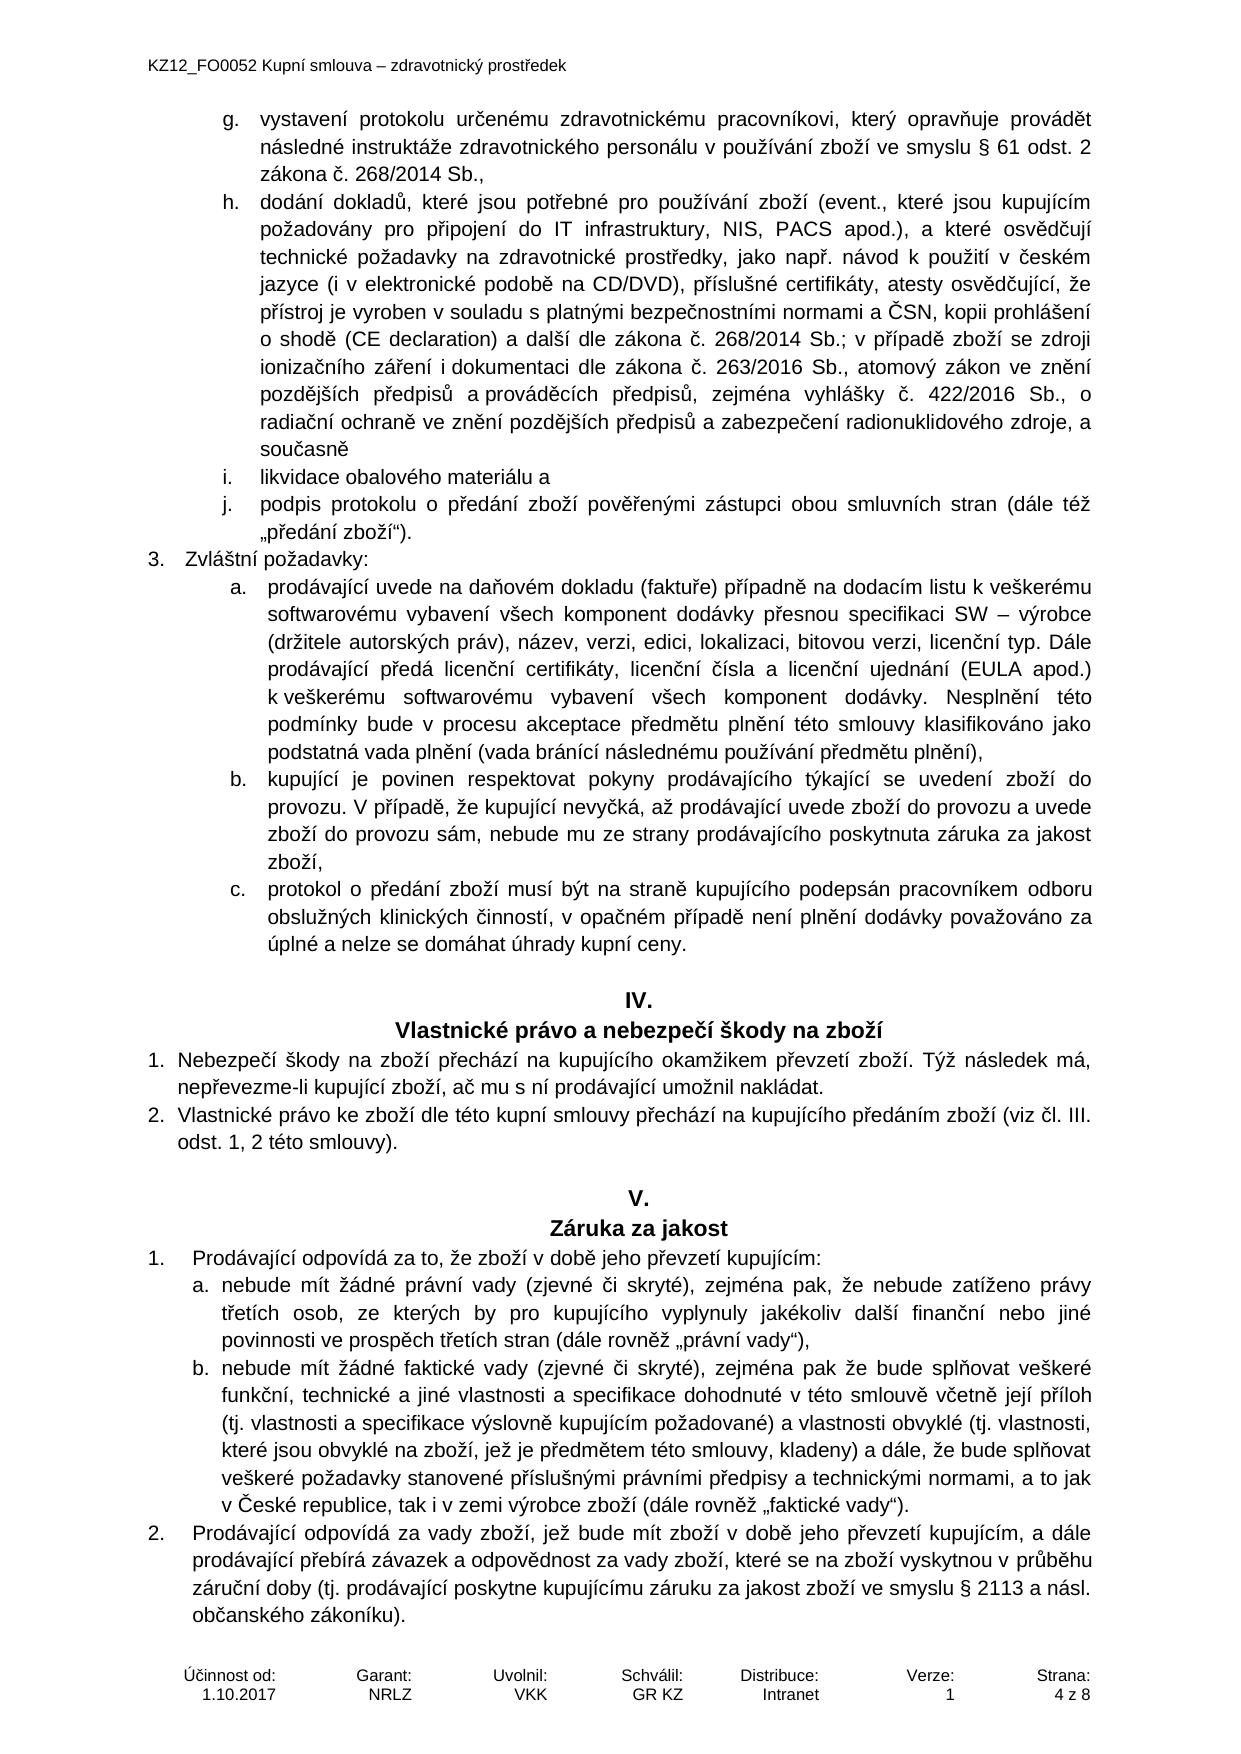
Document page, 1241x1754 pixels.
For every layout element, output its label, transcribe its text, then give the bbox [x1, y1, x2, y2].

list nebude mít žádné právní vady (zjevné či skryté), zejména pak, že nebude zatíženo právy třetích osob, ze kterých by pro kupujícího vyplynuly jakékoliv další finanční nebo jiné povinnosti ve prospěch třetích stran (dále rovněž „právní vady“), [192, 1273, 1093, 1352]
list prodávající uvede na daňovém dokladu (faktuře) případně na dodacím listu k veškerému softwarovému vybavení všech komponent dodávky přesnou specifikaci SW – výrobce (držitele autorských práv), název, verzi, edici, lokalizaci, bitovou verzi, licenční typ. Dále prodávající předá licenční certifikáty, licenční čísla a licenční ujednání (EULA apod.) k veškerému softwarovému vybavení všech komponent dodávky. Nesplnění této podmínky bude v procesu akceptace předmětu plnění této smlouvy klasifikováno jako podstatná vada plnění (vada bránící následnému používání předmětu plnění), [230, 574, 1093, 763]
list nebude mít žádné faktické vady (zjevné či skryté), zejména pak že bude splňovat veškeré funkční, technické a jiné vlastnosti a specifikace dohodnuté v této smlouvě včetně její příloh (tj. vlastnosti a specifikace výslovně kupujícím požadované) a vlastnosti obvyklé (tj. vlastnosti, které jsou obvyklé na zboží, jež je předmětem této smlouvy, kladeny) a dále, že bude splňovat veškeré požadavky stanovené příslušnými právními předpisy a technickými normami, a to jak v České republice, tak i v zemi výrobce zboží (dále rovněž „faktické vady“). [192, 1355, 1093, 1517]
text IV. [185, 987, 1093, 1013]
list Vlastnické právo ke zboží dle této kupní smlouvy přechází na kupujícího předáním zboží (viz čl. III. odst. 1, 2 této smlouvy). [148, 1102, 1093, 1154]
list vystavení protokolu určenému zdravotnickému pracovníkovi, který opravňuje provádět následné instruktáže zdravotnického personálu v používání zboží ve smyslu § 61 odst. 2 zákona č. 268/2014 Sb., [222, 107, 1093, 186]
list Prodávající odpovídá za to, že zboží v době jeho převzetí kupujícím: [148, 1245, 1093, 1269]
list likvidace obalového materiálu a [222, 464, 1093, 488]
subtitle Vlastnické právo a nebezpečí škody na zboží [185, 1017, 1093, 1043]
list kupující je povinen respektovat pokyny prodávajícího týkající se uvedení zboží do provozu. V případě, že kupující nevyčká, až prodávající uvede zboží do provozu a uvede zboží do provozu sám, nebude mu ze strany prodávajícího poskytnuta záruka za jakost zboží, [230, 767, 1093, 873]
subtitle Záruka za jakost [185, 1215, 1093, 1241]
list Nebezpečí škody na zboží přechází na kupujícího okamžikem převzetí zboží. Týž následek má, nepřevezme-li kupující zboží, ač mu s ní prodávající umožnil nakládat. [148, 1047, 1093, 1099]
list dodání dokladů, které jsou potřebné pro používání zboží (event., které jsou kupujícím požadovány pro připojení do IT infrastruktury, NIS, PACS apod.), a které osvědčují technické požadavky na zdravotnické prostředky, jako např. návod k použití v českém jazyce (i v elektronické podobě na CD/DVD), příslušné certifikáty, atesty osvědčující, že přístroj je vyroben v souladu s platnými bezpečnostními normami a ČSN, kopii prohlášení o shodě (CE declaration) a další dle zákona č. 268/2014 Sb.; v případě zboží se zdroji ionizačního záření i dokumentaci dle zákona č. 263/2016 Sb., atomový zákon ve znění pozdějších předpisů a prováděcích předpisů, zejména vyhlášky č. 422/2016 Sb., o radiační ochraně ve znění pozdějších předpisů a zabezpečení radionuklidového zdroje, a současně [222, 189, 1093, 461]
list protokol o předání zboží musí být na straně kupujícího podepsán pracovníkem odboru obslužných klinických činností, v opačném případě není plnění dodávky považováno za úplné a nelze se domáhat úhrady kupní ceny. [230, 877, 1093, 956]
list Zvláštní požadavky: [148, 547, 1093, 571]
text V. [185, 1185, 1093, 1211]
list Prodávající odpovídá za vady zboží, jež bude mít zboží v době jeho převzetí kupujícím, a dále prodávající přebírá závazek a odpovědnost za vady zboží, které se na zboží vyskytnou v průběhu záruční doby (tj. prodávající poskytne kupujícímu záruku za jakost zboží ve smyslu § násl. občanského zákoníku). [148, 1520, 1093, 1627]
list podpis protokolu o předání zboží pověřenými zástupci obou smluvních stran (dále též „předání zboží“). [222, 492, 1093, 543]
